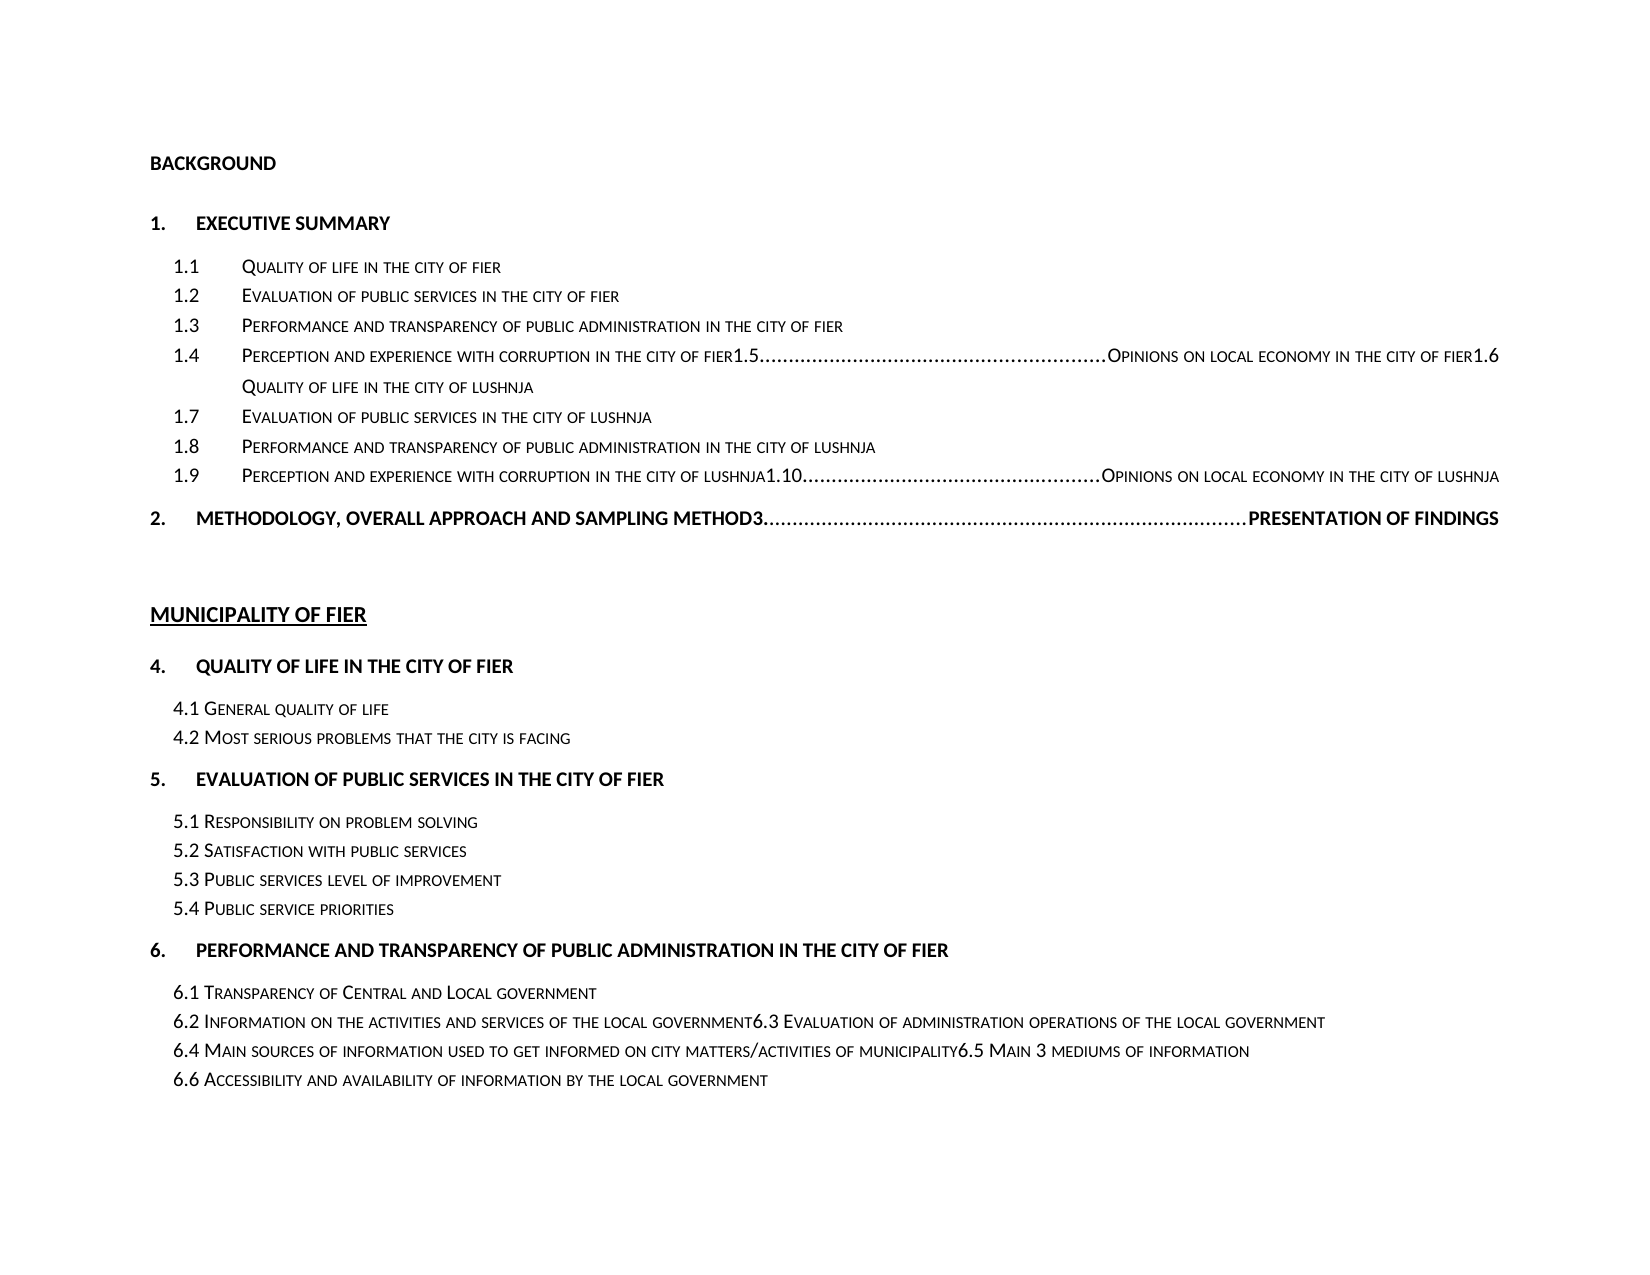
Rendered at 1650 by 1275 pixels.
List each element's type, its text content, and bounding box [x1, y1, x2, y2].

text 1.8 Performance and transparency of public administration in the city of lushnja 12 [173, 433, 1500, 458]
text 1.3 Performance and transparency of public administration in the city of fier 9 [173, 312, 1500, 338]
text 1.9 Perception and experience with corruption in the city of lushnja 13 1.10 Opinions on local economy in the city of lushnja 14 [173, 463, 1500, 488]
text 5.1 Responsibility on problem solving 23 [173, 808, 1500, 833]
text 6. performance and transparency of public administration in the city of fier 26 [150, 937, 1500, 962]
text 5. Evaluation of public services in the city of fier 23 [150, 766, 1500, 791]
text 1.7 Evaluation of public services in the city of lushnja 12 [173, 403, 1500, 429]
text bACKGROUND 7 1. Executive Summary 7 [150, 150, 1500, 236]
text 4. Quality of life in the city of fier 21 [150, 653, 1500, 678]
text MUNICIPALITY OF FIER [150, 600, 1500, 628]
text 1.2 Evaluation of public services in the city of fier 8 [173, 283, 1500, 308]
text 2. Methodology, Overall Approach and Sampling Method 15 3. presentation of findings 19 [150, 505, 1500, 530]
text 6.4 Main sources of information used to get informed on city matters/activities of municipality 27 6.5 Main 3 mediums of information 28 [173, 1037, 1500, 1063]
text 5.3 Public services level of improvement 24 [173, 866, 1500, 892]
text 1.4 Perception and experience with corruption in the city of fier 9 1.5 Opinions on local economy in the city of fier 10 1.6 Quality of life in the city of lushnja 11 [173, 342, 1500, 399]
text 5.4 Public service priorities 25 [173, 895, 1500, 921]
text 6.6 Accessibility and availability of information by the local government 29 [173, 1067, 1500, 1092]
text 6.1 Transparency of Central and Local government 26 [173, 979, 1500, 1004]
text 4.1 General quality of life 21 [173, 695, 1500, 720]
text 1.1 Quality of life in the city of fier 7 [173, 253, 1500, 278]
text 6.2 Information on the activities and services of the local government 26 6.3 Evaluation of administration operations of the local government 27 [173, 1008, 1500, 1034]
text 5.2 Satisfaction with public services 24 [173, 837, 1500, 862]
text 4.2 Most serious problems that the city is facing 22 [173, 724, 1500, 749]
